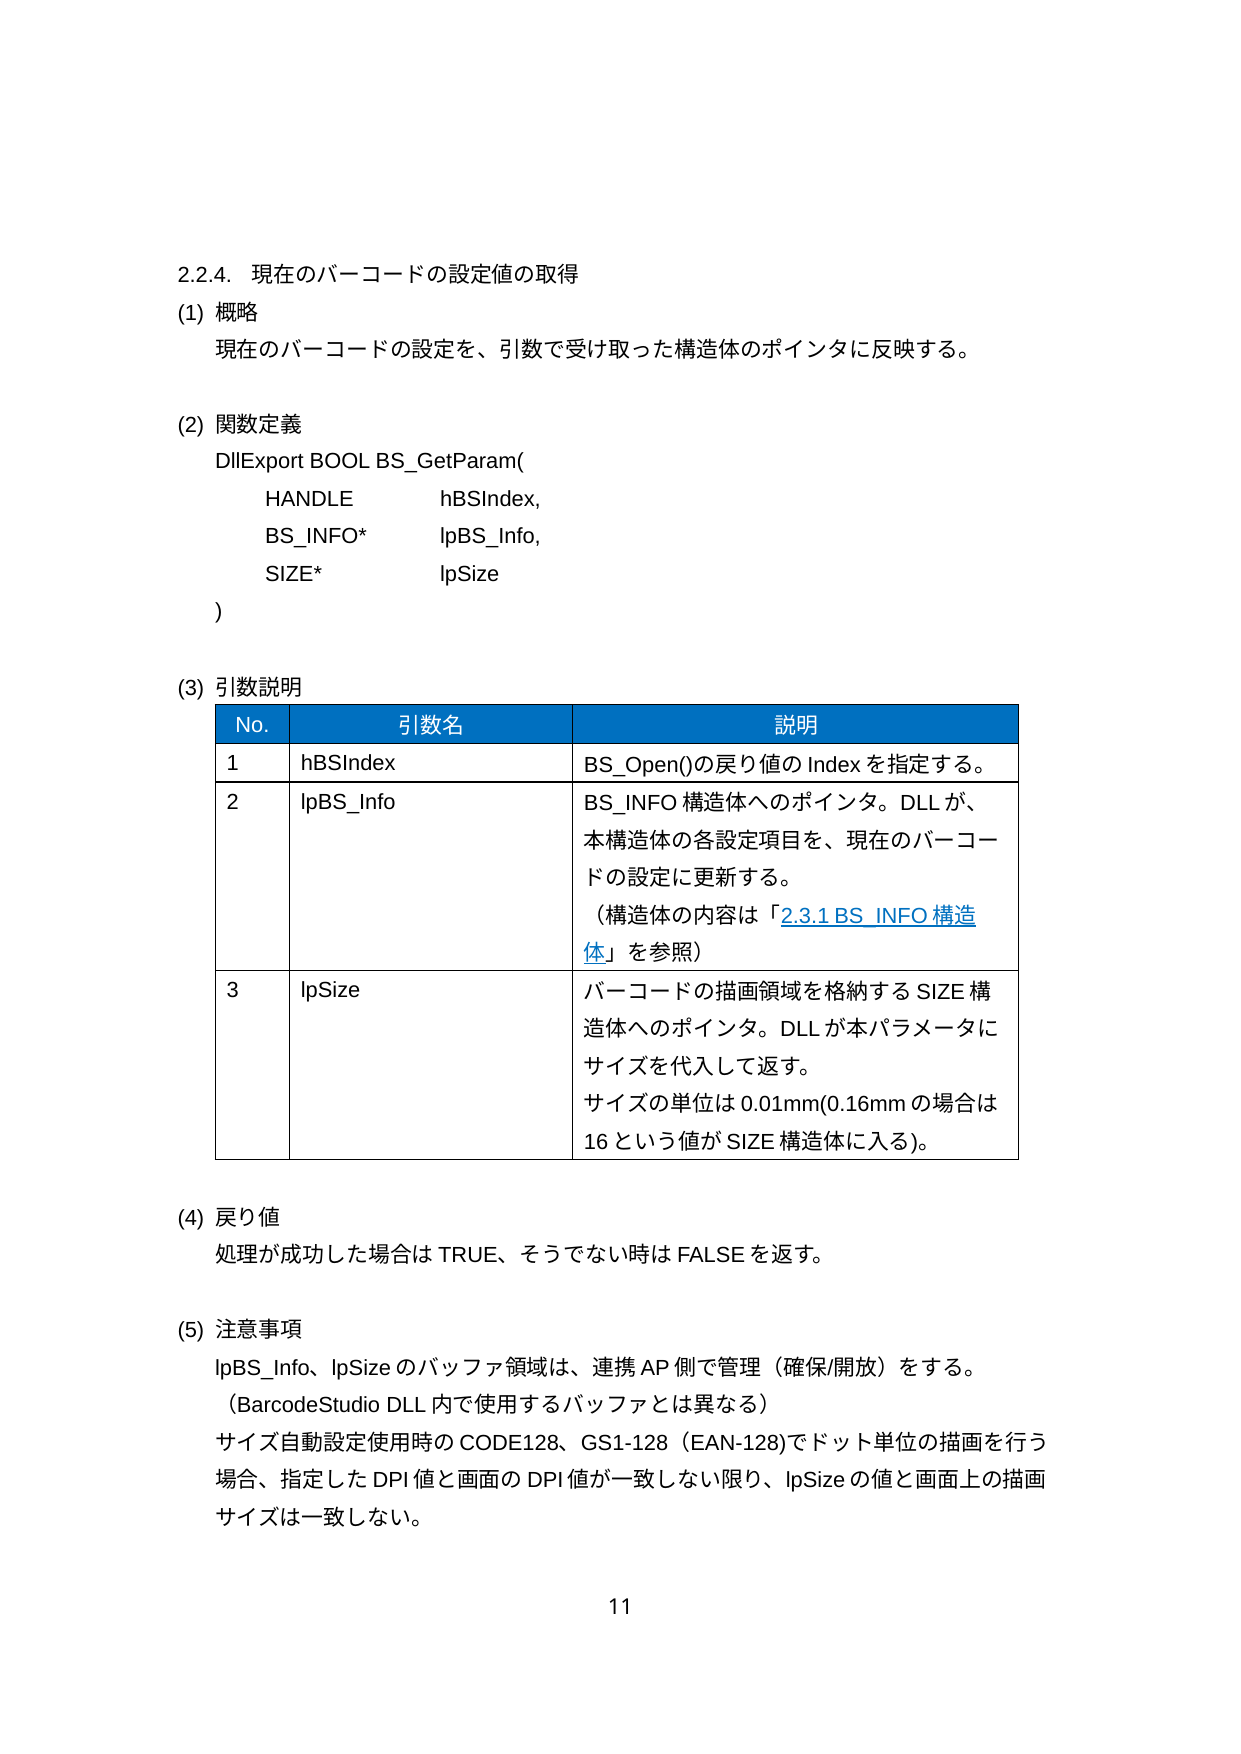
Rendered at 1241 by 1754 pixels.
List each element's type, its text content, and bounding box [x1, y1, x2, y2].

table_header 説明 [573, 705, 1018, 743]
table_cell BS_Open()の戻り値のIndexを指定する。 [573, 744, 1018, 781]
table_cell lpBS_Info [290, 783, 572, 970]
list 注意事項 [177, 1309, 1063, 1347]
list lpBS_Info、lpSizeのバッファ領域は、連携AP側で管理（確保/開放）をする。（BarcodeStudio DLL内で使用するバッファとは異なる） [215, 1347, 1063, 1422]
list 関数定義 [177, 404, 1063, 442]
list ) [215, 592, 1063, 629]
subtitle 現在のバーコードの設定値の取得 [177, 254, 1063, 292]
list 概略 [177, 292, 1063, 329]
table_cell BS_INFO構造体へのポインタ。DLLが、本構造体の各設定項目を、現在のバーコードの設定に更新する。 （構造体の内容は「2.3.1 BS_INFO構造体」を参照） [573, 783, 1018, 970]
list DllExport BOOL BS_GetParam( [215, 442, 1063, 479]
list SIZE* lpSize [265, 554, 1063, 592]
list 戻り値 [177, 1197, 1063, 1234]
list BS_INFO* lpBS_Info, [265, 517, 1063, 554]
table_header No. [216, 705, 289, 743]
table_cell 3 [216, 971, 289, 1158]
list 処理が成功した場合はTRUE、そうでない時はFALSEを返す。 [215, 1234, 1063, 1272]
table_cell lpSize [290, 971, 572, 1158]
list 引数説明 [177, 667, 1063, 704]
table_cell hBSIndex [290, 744, 572, 781]
table_cell 1 [216, 744, 289, 781]
list サイズ自動設定使用時のCODE128、GS1-128（EAN-128)でドット単位の描画を行う場合、指定したDPI値と画面のDPI値が一致しない限り、lpSizeの値と画面上の描画サイズは一致しない。 [215, 1422, 1063, 1534]
list 現在のバーコードの設定を、引数で受け取った構造体のポインタに反映する。 [215, 329, 1063, 367]
table_cell 2 [216, 783, 289, 970]
list HANDLE hBSIndex, [265, 479, 1063, 517]
table_cell バーコードの描画領域を格納するSIZE構造体へのポインタ。DLLが本パラメータにサイズを代入して返す。 サイズの単位は0.01mm(0.16mmの場合は16という値がSIZE構造体に入る)。 [573, 971, 1018, 1158]
table_header 引数名 [290, 705, 572, 743]
